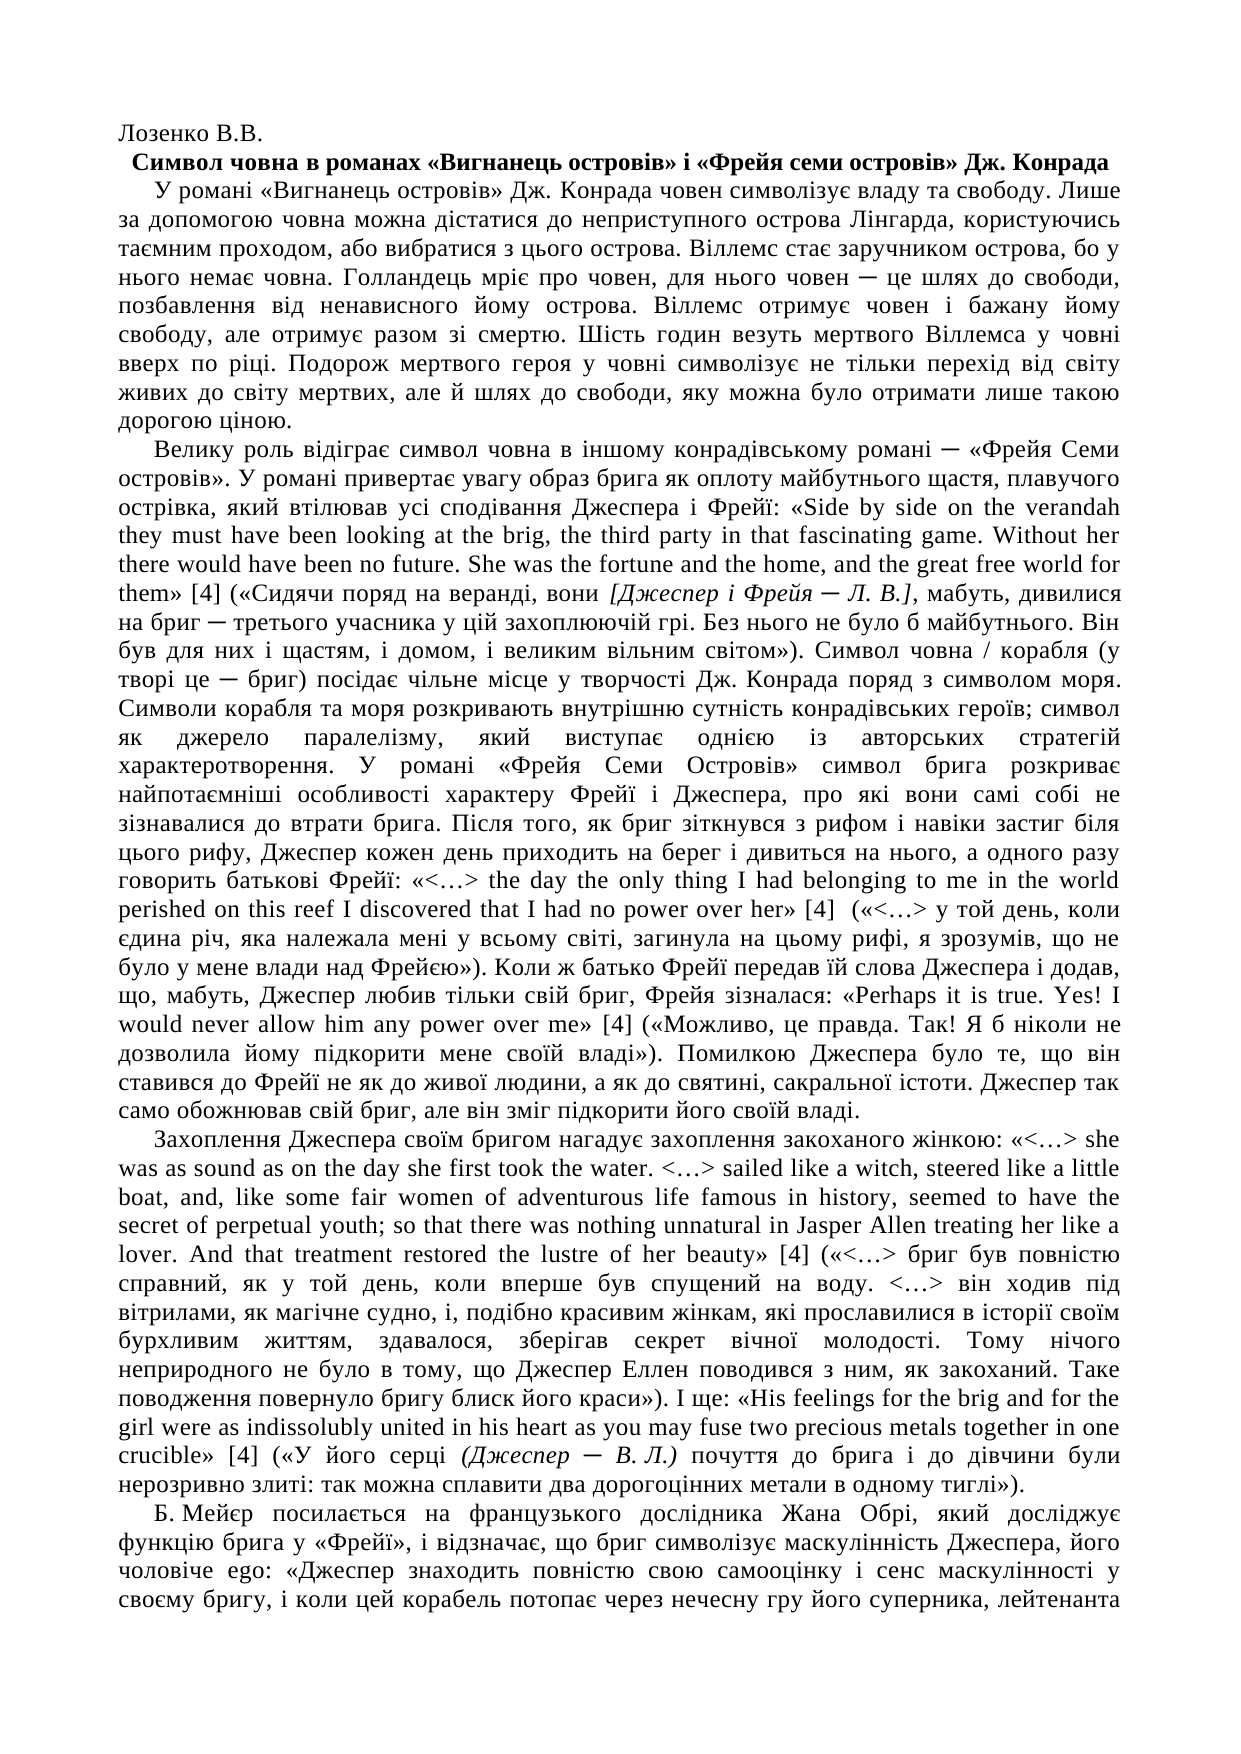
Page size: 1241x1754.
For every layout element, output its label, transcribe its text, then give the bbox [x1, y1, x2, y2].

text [118, 1498, 1122, 1613]
text Лозенко В.В. [118, 118, 1122, 147]
text Захоплення Джеспера своїм бригом нагадує захоплення закоханого жінкою: «<…> she was as sound as on the day she first took the water. <…> sailed like a witch, steered like a little boat, and, like some fair women of adventurous life famous in history, seemed to have the secret of perpetual youth; so that there was nothing unnatural in Jasper Allen treating her like a lover. And that treatment restored the lustre of her beauty» [4] («<…> бриг був повністю справний, як у той день, коли вперше був спущений на воду. <…> він ходив під вітрилами, як магічне судно, і, подібно красивим жінкам, які прославилися в історії своїм бурхливим життям, здавалося, зберігав секрет вічної молодості. Тому нічого неприродного не було в тому, що Джеспер Еллен поводився з ним, як закоханий. Таке поводження повернуло бригу блиск його краси»). І ще: «His feelings for the brig and for the girl were as indissolubly united in his heart as you may fuse two precious metals together in one crucible» [4] («У його серці (Джеспер ─ В. Л.) почуття до брига і до дівчини були нерозривно злиті: так можна сплавити два дорогоцінних метали в одному тиглі»). [118, 1124, 1122, 1498]
text Велику роль відіграє символ човна в іншому конрадівському романі ─ «Фрейя Семи островів». У романі привертає увагу образ брига як оплоту майбутнього щастя, плавучого острівка, який втілював усі сподівання Джеспера і Фрейї: «Side by side on the verandah they must have been looking at the brig, the third party in that fascinating game. Without her there would have been no future. She was the fortune and the home, and the great free world for them» [4] («Сидячи поряд на веранді, вони [Джеспер і Фрейя ─ Л. В.], мабуть, дивилися на бриг ─ третього учасника у цій захоплюючій грі. Без нього не було б майбутнього. Він був для них і щастям, і домом, і великим вільним світом»). Символ човна / корабля (у творі це ─ бриг) посідає чільне місце у творчості Дж. Конрада поряд з символом моря. Символи корабля та моря розкривають внутрішню сутність конрадівських героїв; символ як джерело паралелізму, який виступає однією із авторських стратегій характеротворення. У романі «Фрейя Семи Островів» символ брига розкриває найпотаємніші особливості характеру Фрейї і Джеспера, про які вони самі собі не зізнавалися до втрати брига. Після того, як бриг зіткнувся з рифом і навіки застиг біля цього рифу, Джеспер кожен день приходить на берег і дивиться на нього, а одного разу говорить батькові Фрейї: «<…> the day the only thing I had belonging to me in the world perished on this reef I discovered that I had no power over her» [4] («<…> у той день, коли єдина річ, яка належала мені у всьому світі, загинула на цьому рифі, я зрозумів, що не було у мене влади над Фрейєю»). Коли ж батько Фрейї передав їй слова Джеспера і додав, що, мабуть, Джеспер любив тільки свій бриг, Фрейя зізналася: «Рerhaps it is true. Yes! I would never allow him any power over me» [4] («Можливо, це правда. Так! Я б ніколи не дозволила йому підкорити мене своїй владі»). Помилкою Джеспера було те, що він ставився до Фрейї не як до живої людини, а як до святині, сакральної істоти. Джеспер так само обожнював свій бриг, але він зміг підкорити його своїй владі. [118, 434, 1122, 1124]
text Символ човна в романах «Вигнанець островів» і «Фрейя семи островів» Дж. Конрада [118, 147, 1122, 176]
text У романі «Вигнанець островів» Дж. Конрада човен символізує владу та свободу. Лише за допомогою човна можна дістатися до неприступного острова Лінгарда, користуючись таємним проходом, або вибратися з цього острова. Віллемс стає заручником острова, бо у нього немає човна. Голландець мріє про човен, для нього човен ─ це шлях до свободи, позбавлення від ненависного йому острова. Віллемс отримує човен і бажану йому свободу, але отримує разом зі смертю. Шість годин везуть мертвого Віллемса у човні вверх по ріці. Подорож мертвого героя у човні символізує не тільки перехід від світу живих до світу мертвих, але й шлях до свободи, яку можна було отримати лише такою дорогою ціною. [118, 176, 1122, 434]
